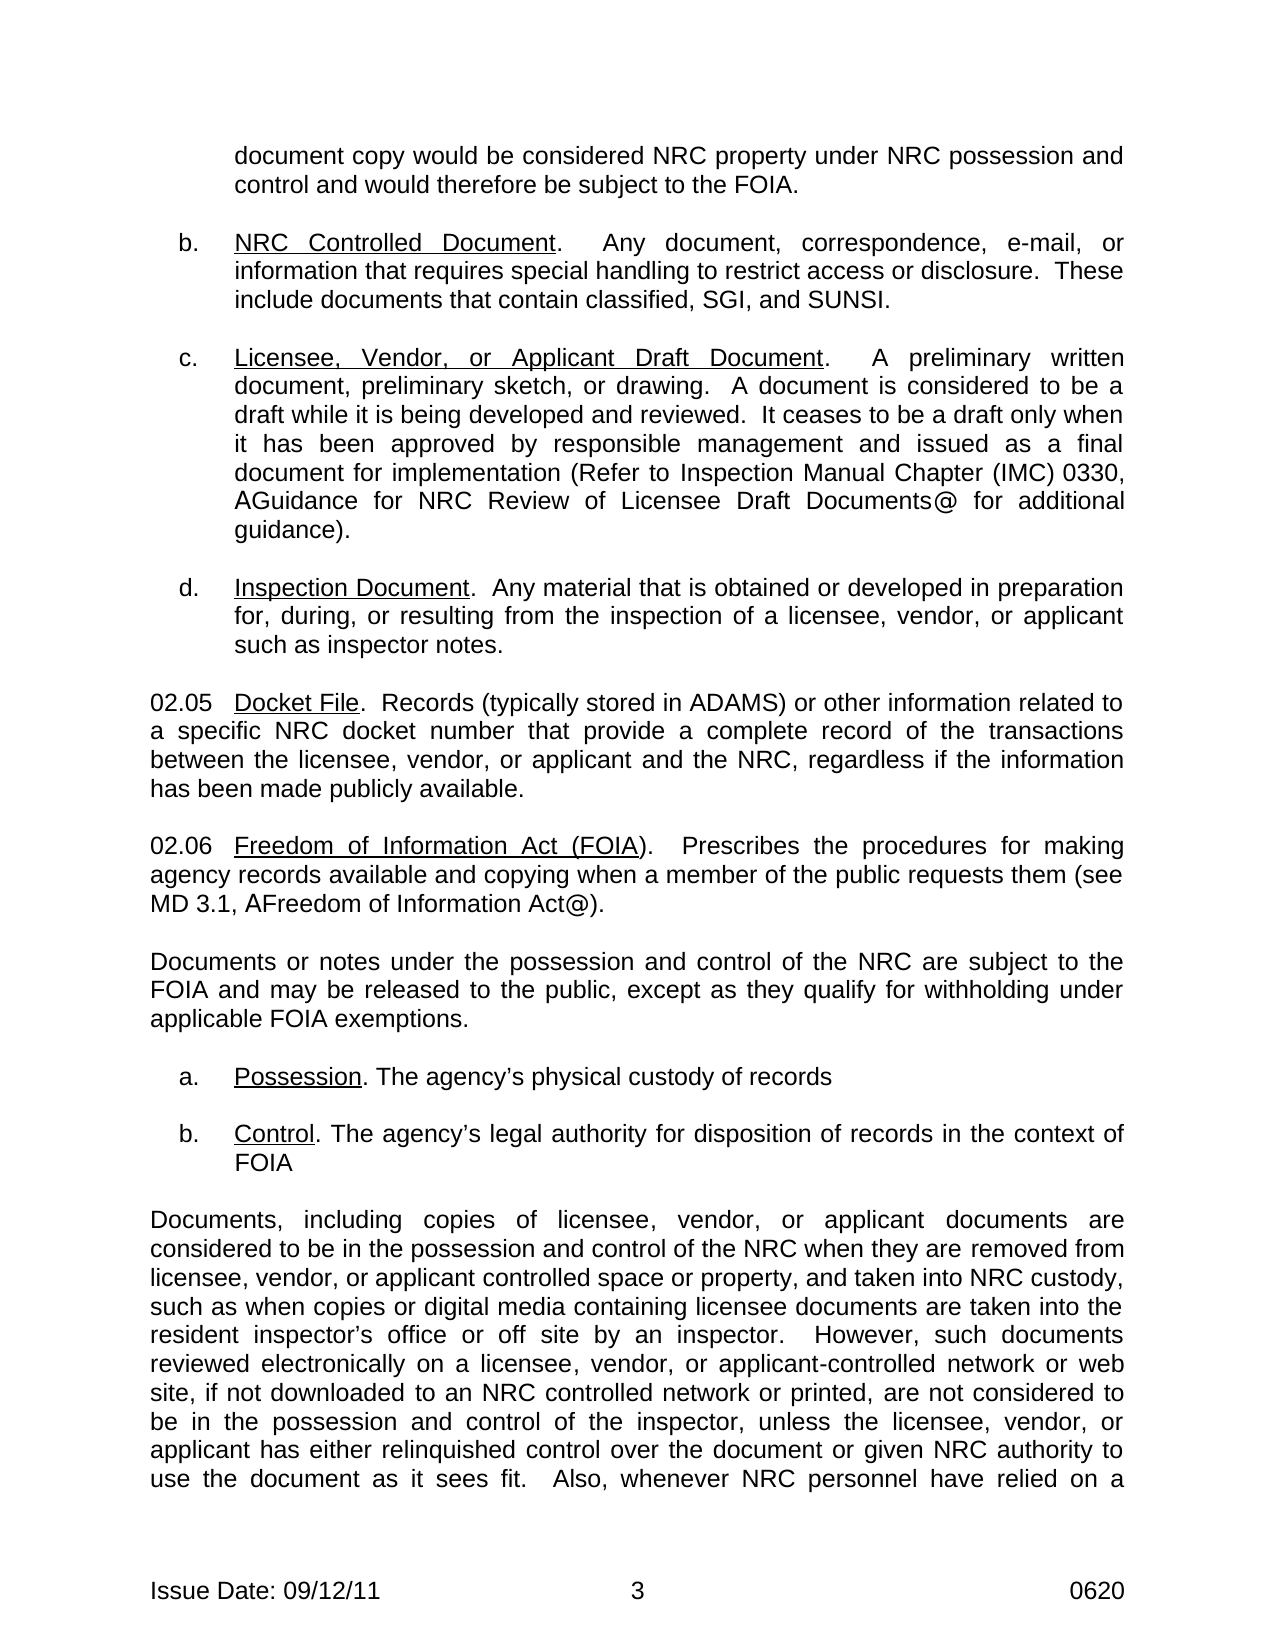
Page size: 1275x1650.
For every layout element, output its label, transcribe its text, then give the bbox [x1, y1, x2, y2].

text a. Possession. The agency’s physical custody of records [150, 1061, 1125, 1090]
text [150, 1205, 1125, 1493]
text Documents or notes under the possession and control of the NRC are subject to the FOIA and may be released to the public, except as they qualify for withholding under applicable FOIA exemptions. [150, 946, 1125, 1033]
text NRC Controlled Document. Any document, correspondence, e-mail, or information that requires special handling to restrict access or disclosure. These include documents that contain classified, SGI, and SUNSI. [178, 227, 1125, 314]
list Licensee, Vendor, or Applicant Draft Document. A preliminary written document, preliminary sketch, or drawing. A document is considered to be a draft while it is being developed and reviewed. It ceases to be a draft only when it has been approved by responsible management and issued as a final document for implementation (Refer to Inspection Manual Chapter (IMC) 0330, Guidance for NRC Review of Licensee Draft Documents for additional guidance). [178, 342, 1125, 544]
text 02.05 Docket File . Records (typically stored in ADAMS) or other information related to a specific NRC docket number that provide a complete record of the transactions between the licensee, vendor, or applicant and the NRC, regardless if the information has been made publicly available. [150, 688, 1125, 803]
text 02.06 Freedom of Information Act (FOIA) . Prescribes the procedures for making agency records available and copying when a member of the public requests them (see MD 3.1, Freedom of Information Act). [150, 831, 1125, 918]
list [234, 141, 1125, 199]
text b. Control. The agency’s legal authority for disposition of records in the context of FOIA [150, 1119, 1125, 1176]
list Inspection Document. Any material that is obtained or developed in preparation for, during, or resulting from the inspection of a licensee, vendor, or applicant such as inspector notes. [178, 573, 1125, 659]
